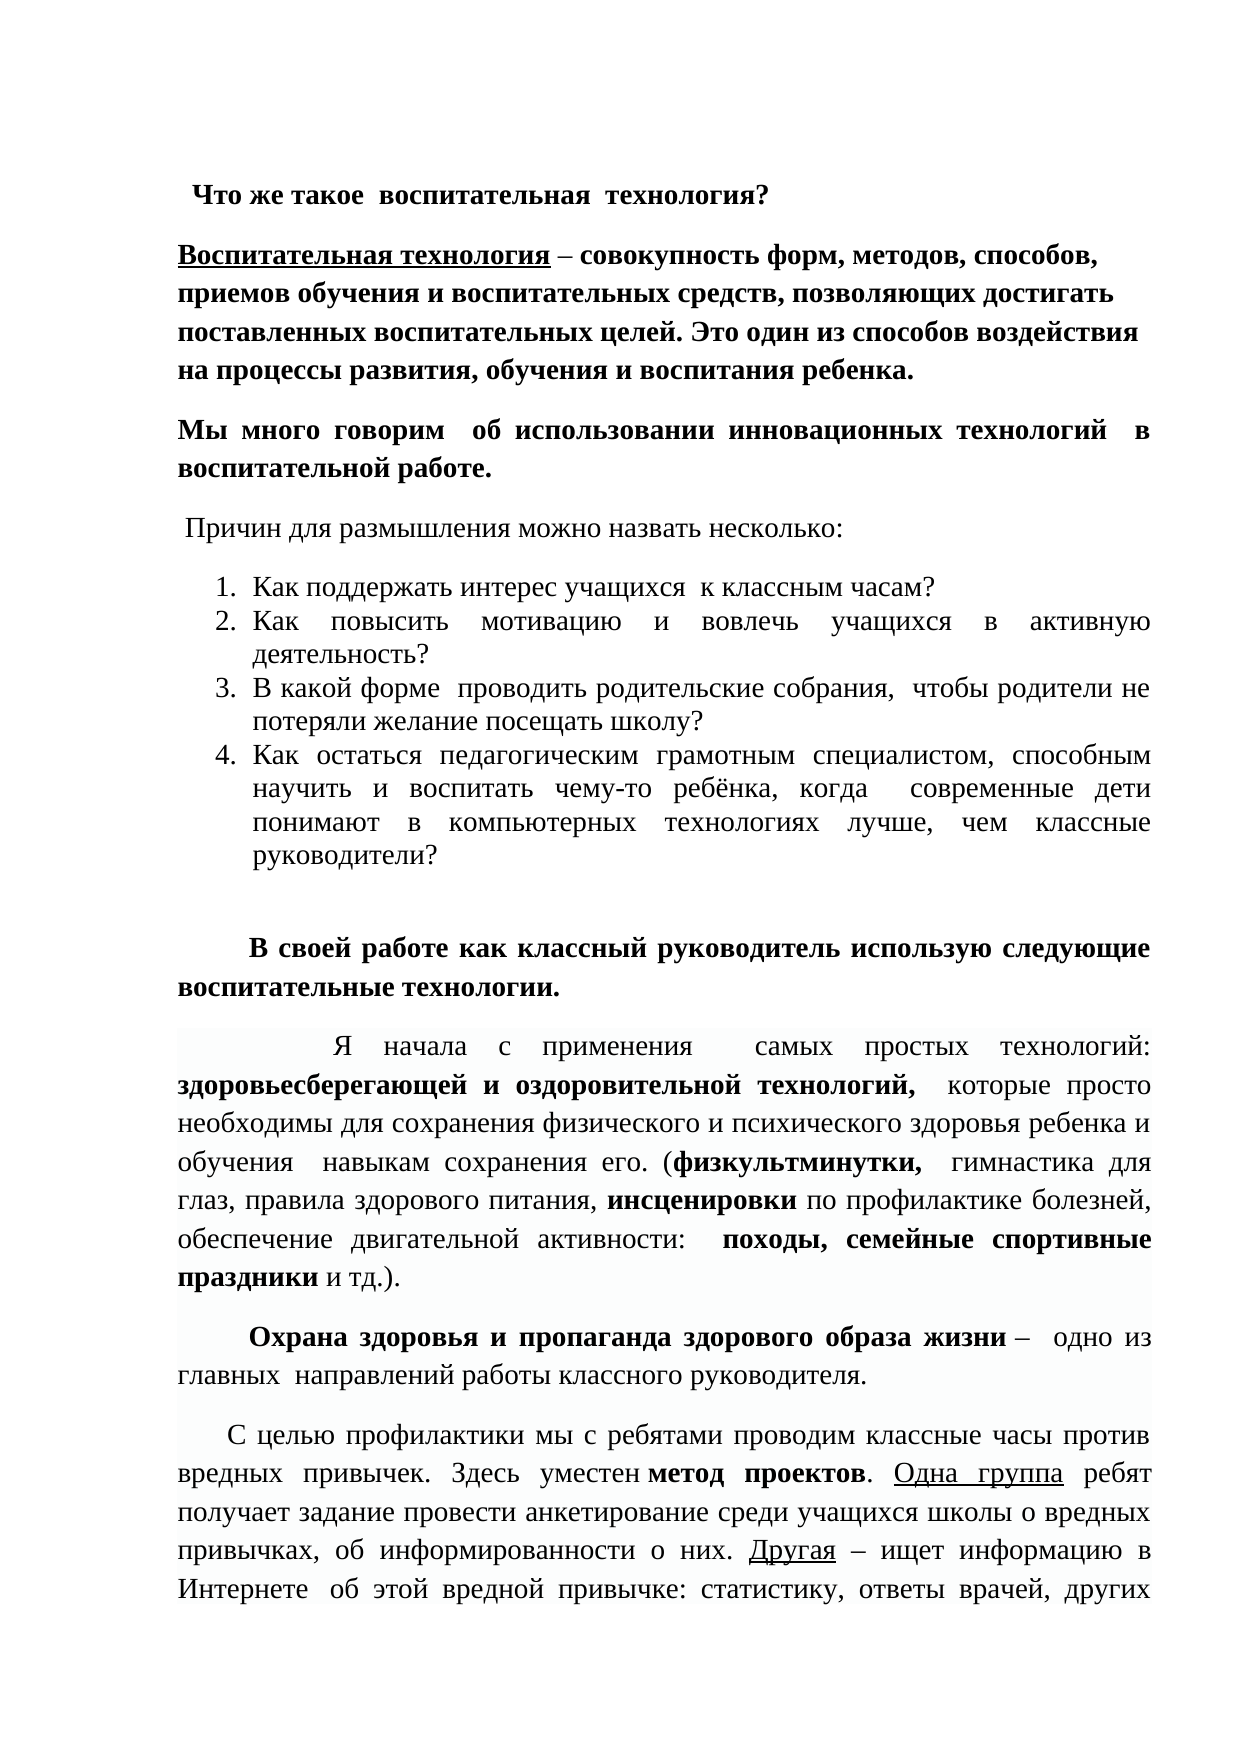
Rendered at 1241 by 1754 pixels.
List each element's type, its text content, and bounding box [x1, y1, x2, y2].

list В какой форме проводить родительские собрания, чтобы родители не потеряли желание посещать школу? [215, 670, 1152, 737]
text Охрана здоровья и пропаганда здорового образа жизни – одно из главных направлений работы классного руководителя. [177, 1319, 1152, 1391]
text Я начала с применения самых простых технологий: здоровьесберегающей и оздоровительной технологий, которые просто необходимы для сохранения физического и психического здоровья ребенка и обучения навыкам сохранения его. (физкультминутки, гимнастика для глаз, правила здорового питания, инсценировки по профилактике болезней, обеспечение двигательной активности: походы, семейные спортивные праздники и тд.). [177, 1028, 1152, 1293]
text Что же такое воспитательная технология? [177, 177, 1152, 211]
list Как повысить мотивацию и вовлечь учащихся в активную деятельность? [215, 603, 1152, 670]
list Как поддержать интерес учащихся к классным часам? [215, 569, 1152, 603]
text Причин для размышления можно назвать несколько: [177, 510, 1152, 543]
text В своей работе как классный руководитель использую следующие воспитательные технологии. [177, 930, 1152, 1002]
list Как остаться педагогическим грамотным специалистом, способным научить и воспитать чему-то ребёнка, когда современные дети понимают в компьютерных технологиях лучше, чем классные руководители? [215, 737, 1152, 871]
text Воспитательная технология – совокупность форм, методов, способов, приемов обучения и воспитательных средств, позволяющих достигать поставленных воспитательных целей. Это один из способов воздействия на процессы развития, обучения и воспитания ребенка. [177, 237, 1152, 386]
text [177, 1417, 1152, 1604]
text Мы много говорим об использовании инновационных технологий в воспитательной работе. [177, 412, 1152, 484]
